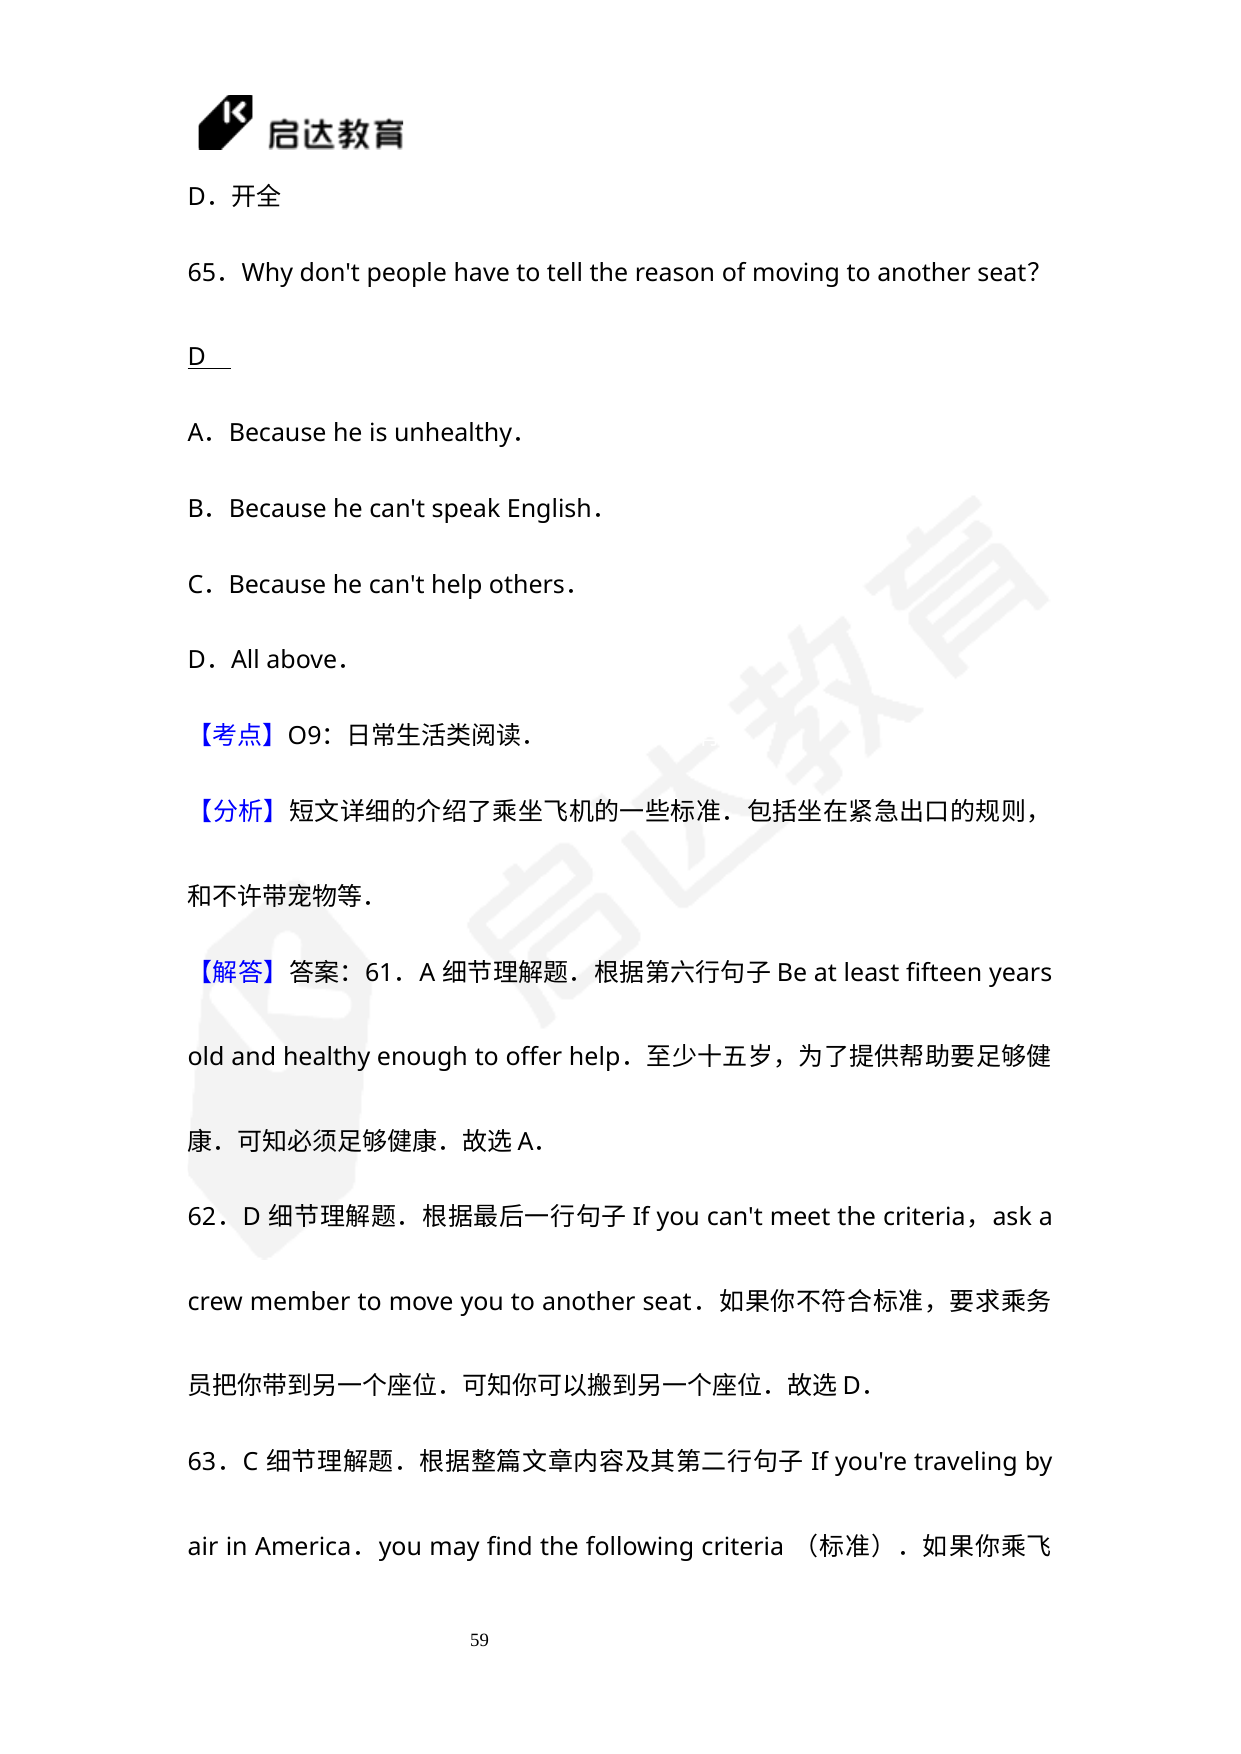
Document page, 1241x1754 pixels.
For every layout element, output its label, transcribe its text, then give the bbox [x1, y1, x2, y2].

text D．All above． [187, 626, 1053, 691]
text 62．D 细节理解题．根据最后一行句子If you can't meet the criteria，ask a crew member to move you to another seat．如果你不符合标准，要求乘务员把你带到另一个座位．可知你可以搬到另一个座位．故选D． [187, 1182, 1053, 1416]
text A．Because he is unhealthy． [187, 398, 1053, 463]
text D．开全 [187, 162, 1053, 227]
text 【考点】O9：日常生活类阅读．菁优网版权所有 [187, 701, 1053, 766]
text C．Because he can't help others． [187, 550, 1053, 615]
text 63．C 细节理解题．根据整篇文章内容及其第二行句子If you're traveling by air in America．you may find the following criteria （标准）．如果你乘飞机去美国，你可以发现以下标准．可知出现在飞机上．故选C． [187, 1427, 1053, 1577]
text 【解答】答案：61．A 细节理解题．根据第六行句子Be at least fifteen years old and healthy enough to offer help．至少十五岁，为了提供帮助要足够健康．可知必须足够健康．故选A． [187, 938, 1053, 1172]
text 65．Why don't people have to tell the reason of moving to another seat？ D [187, 238, 1053, 387]
picture [198, 95, 404, 150]
text 【分析】短文详细的介绍了乘坐飞机的一些标准．包括坐在紧急出口的规则，和不许带宠物等． [187, 777, 1053, 927]
text B．Because he can't speak English． [187, 474, 1053, 539]
